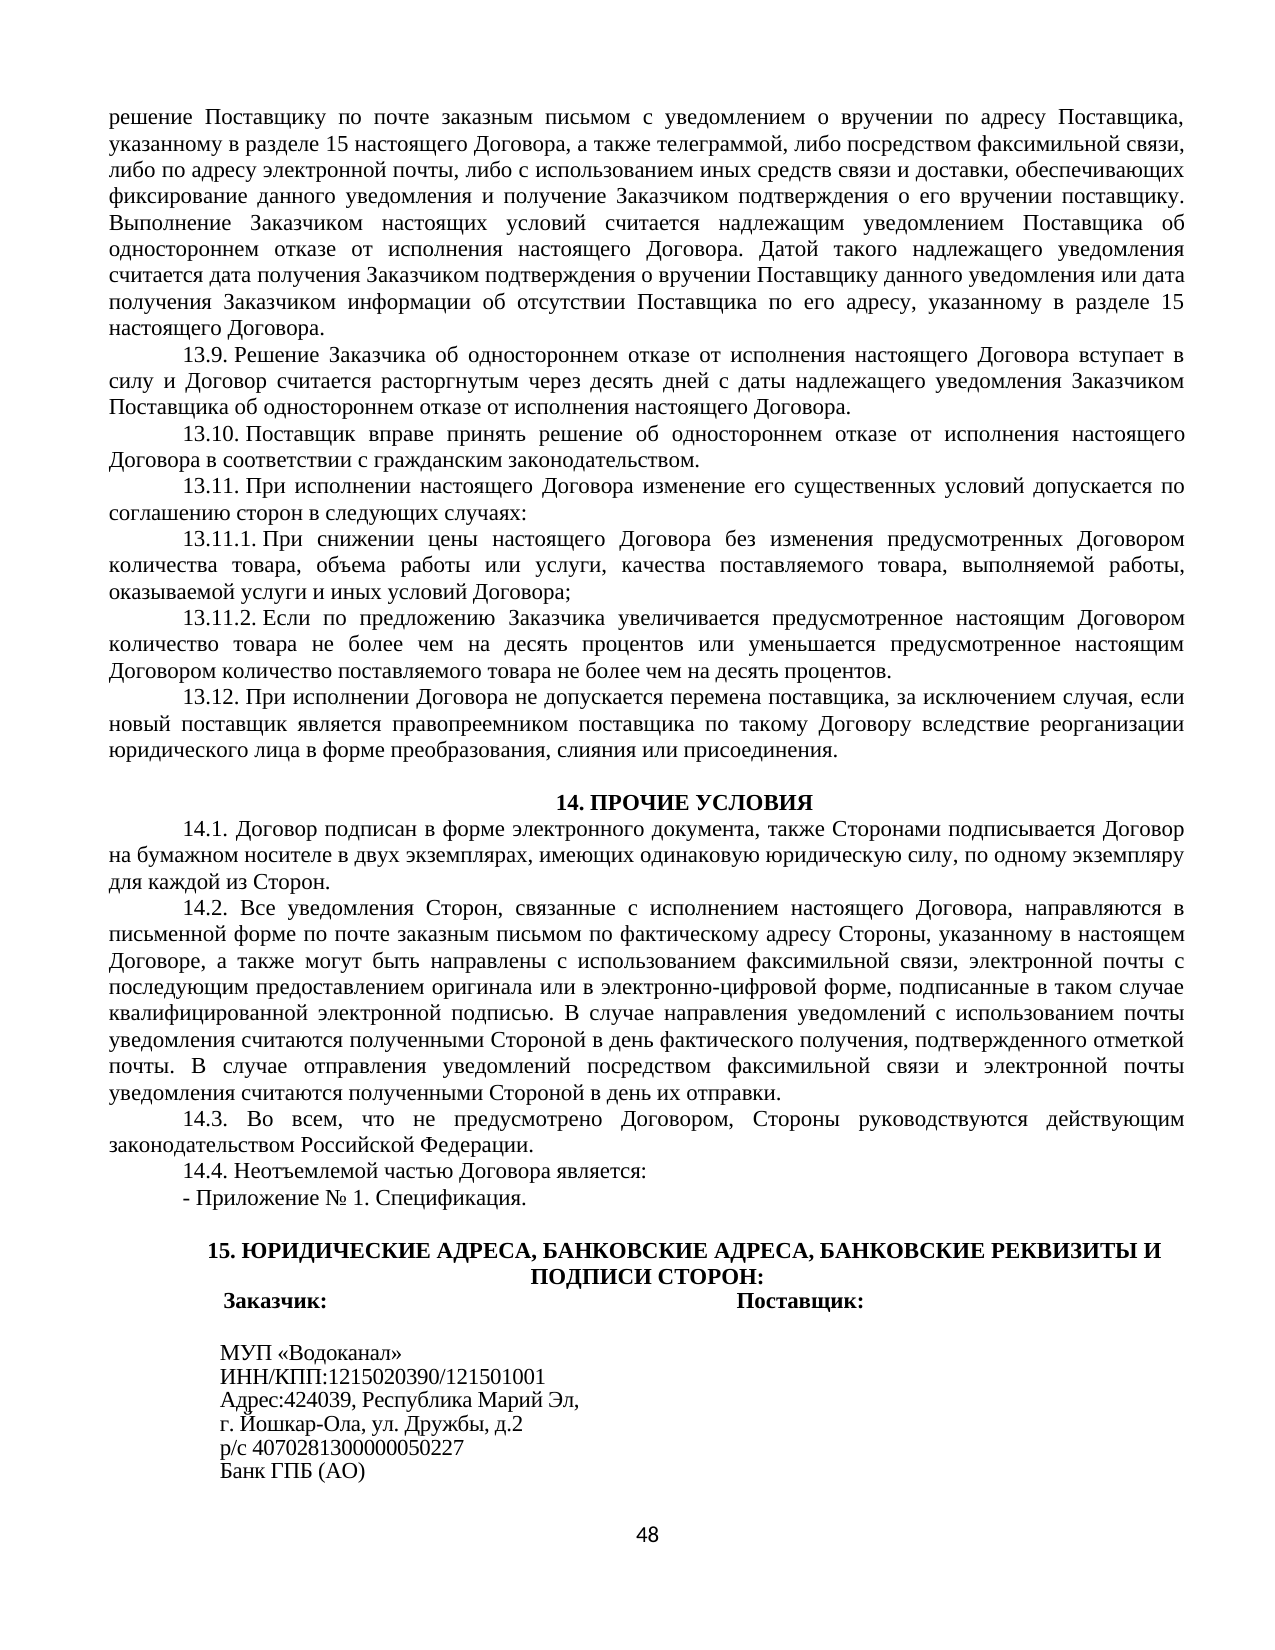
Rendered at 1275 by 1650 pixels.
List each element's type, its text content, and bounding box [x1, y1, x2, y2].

text 14.1. Договор подписан в форме электронного документа, также Сторонами подписывается Договор на бумажном носителе в двух экземплярах, имеющих одинаковую юридическую силу, по одному экземпляру для каждой из Сторон. [108, 815, 1186, 894]
text 13.11.2. Если по предложению Заказчика увеличивается предусмотренное настоящим Договором количество товара не более чем на десять процентов или уменьшается предусмотренное настоящим Договором количество поставляемого товара не более чем на десять процентов. [108, 604, 1186, 683]
text 13.11.1. При снижении цены настоящего Договора без изменения предусмотренных Договором количества товара, объема работы или услуги, качества поставляемого товара, выполняемой работы, оказываемой услуги и иных условий Договора; [108, 525, 1186, 604]
text - Приложение № 1. Спецификация. [108, 1184, 1186, 1210]
text 13.10. Поставщик вправе принять решение об одностороннем отказе от исполнения настоящего Договора в соответствии с гражданским законодательством. [108, 420, 1186, 472]
text 13.9. Решение Заказчика об одностороннем отказе от исполнения настоящего Договора вступает в силу и Договор считается расторгнутым через десять дней с даты надлежащего уведомления Заказчиком Поставщика об одностороннем отказе от исполнения настоящего Договора. [108, 341, 1186, 420]
text 14. ПРОЧИЕ УСЛОВИЯ [108, 789, 1186, 815]
text 14.4. Неотъемлемой частью Договора является: [108, 1158, 1186, 1184]
text 13.12. При исполнении Договора не допускается перемена поставщика, за исключением случая, если новый поставщик является правопреемником поставщика по такому Договору вследствие реорганизации юридического лица в форме преобразования, слияния или присоединения. [108, 683, 1186, 762]
text 14.2. Все уведомления Сторон, связанные с исполнением настоящего Договора, направляются в письменной форме по почте заказным письмом по фактическому адресу Стороны, указанному в настоящем Договоре, а также могут быть направлены с использованием факсимильной связи, электронной почты с последующим предоставлением оригинала или в электронно-цифровой форме, подписанные в таком случае квалифицированной электронной подписью. В случае направления уведомлений с использованием почты уведомления считаются полученными Стороной в день фактического получения, подтвержденного отметкой почты. В случае отправления уведомлений посредством факсимильной связи и электронной почты уведомления считаются полученными Стороной в день их отправки. [108, 894, 1186, 1105]
text 15. ЮРИДИЧЕСКИЕ АДРЕСА, БАНКОВСКИЕ АДРЕСА, БАНКОВСКИЕ РЕКВИЗИТЫ И ПОДПИСИ СТОРОН: [108, 1237, 1186, 1289]
text 14.3. Во всем, что не предусмотрено Договором, Стороны руководствуются действующим законодательством Российской Федерации. [108, 1105, 1186, 1158]
table_header Поставщик: _________________ /________________ М.П. [681, 1289, 1179, 1500]
text 13.11. При исполнении настоящего Договора изменение его существенных условий допускается по соглашению сторон в следующих случаях: [108, 472, 1186, 525]
